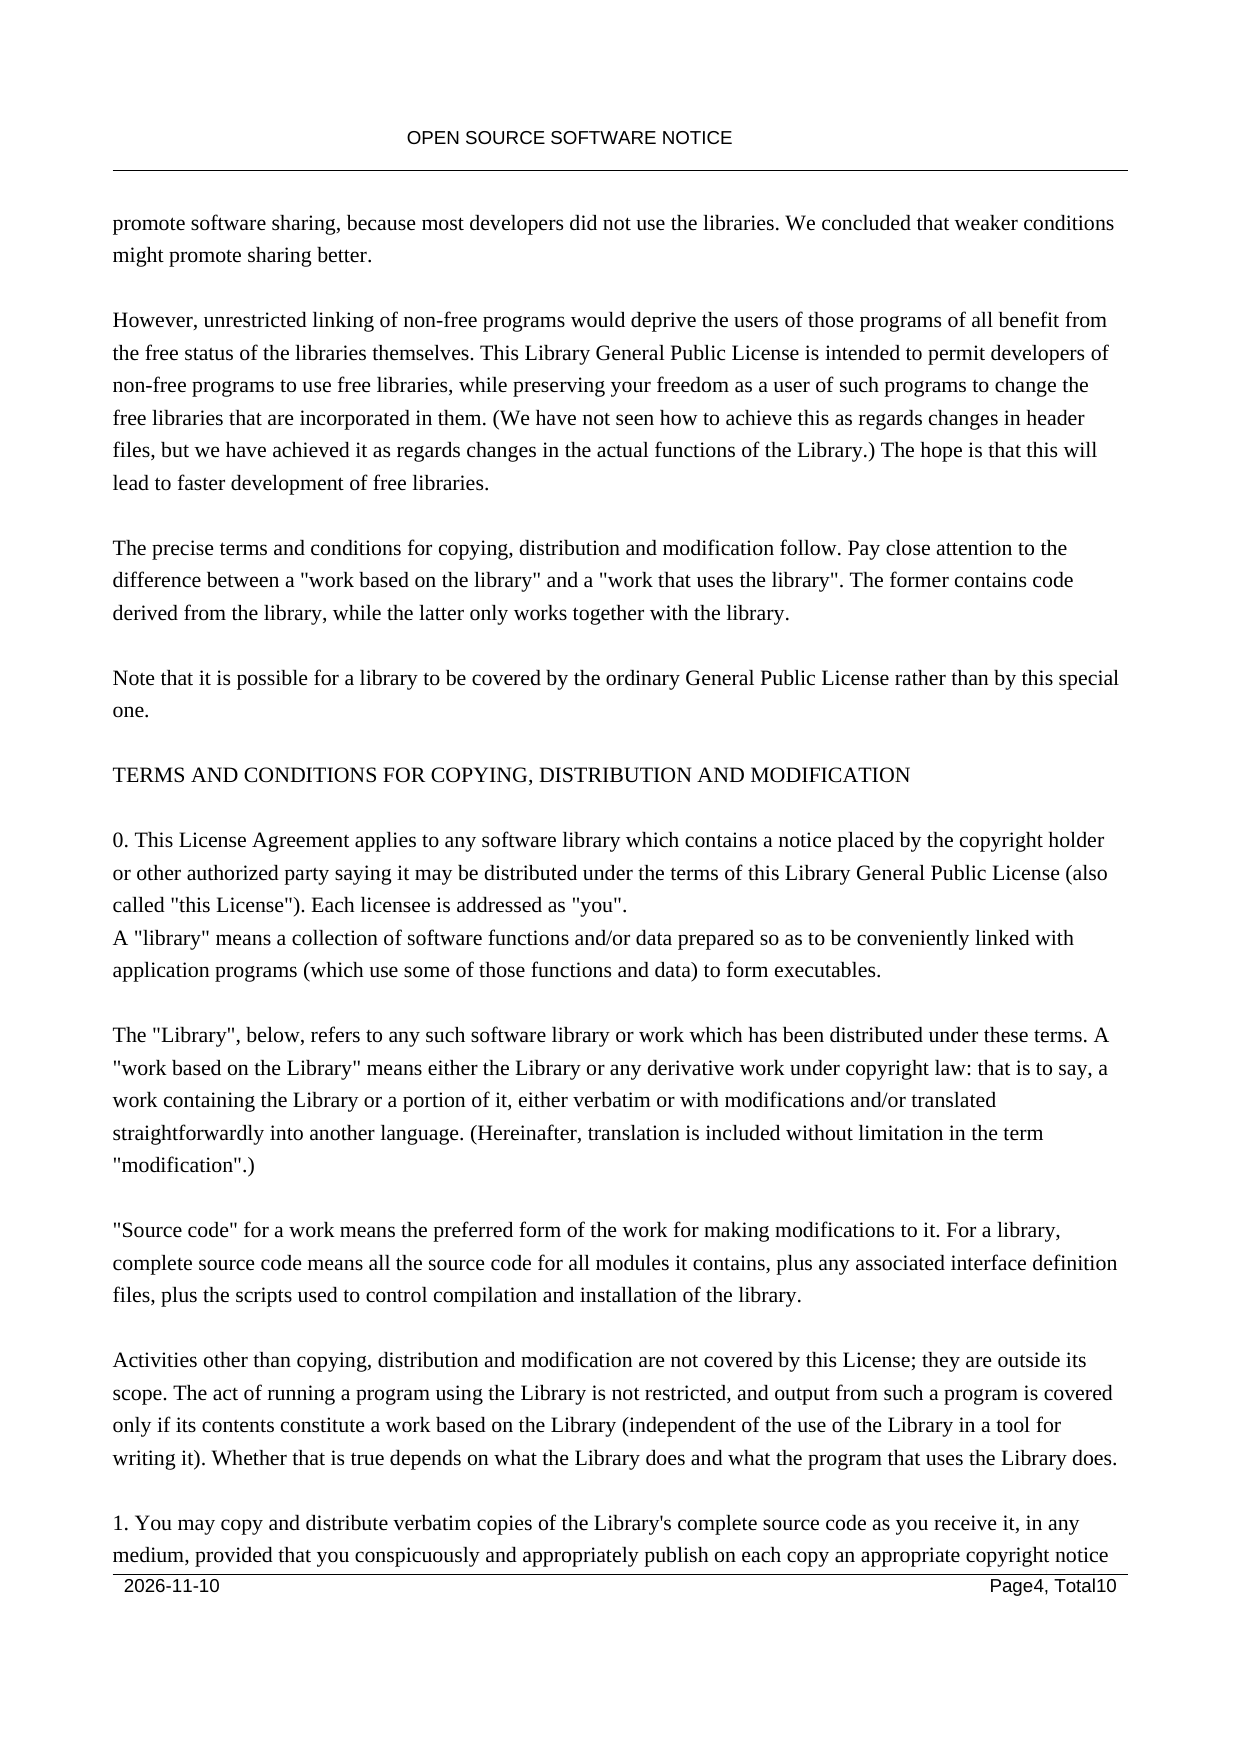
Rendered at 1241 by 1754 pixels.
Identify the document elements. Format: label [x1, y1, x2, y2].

text [112, 206, 1128, 1571]
